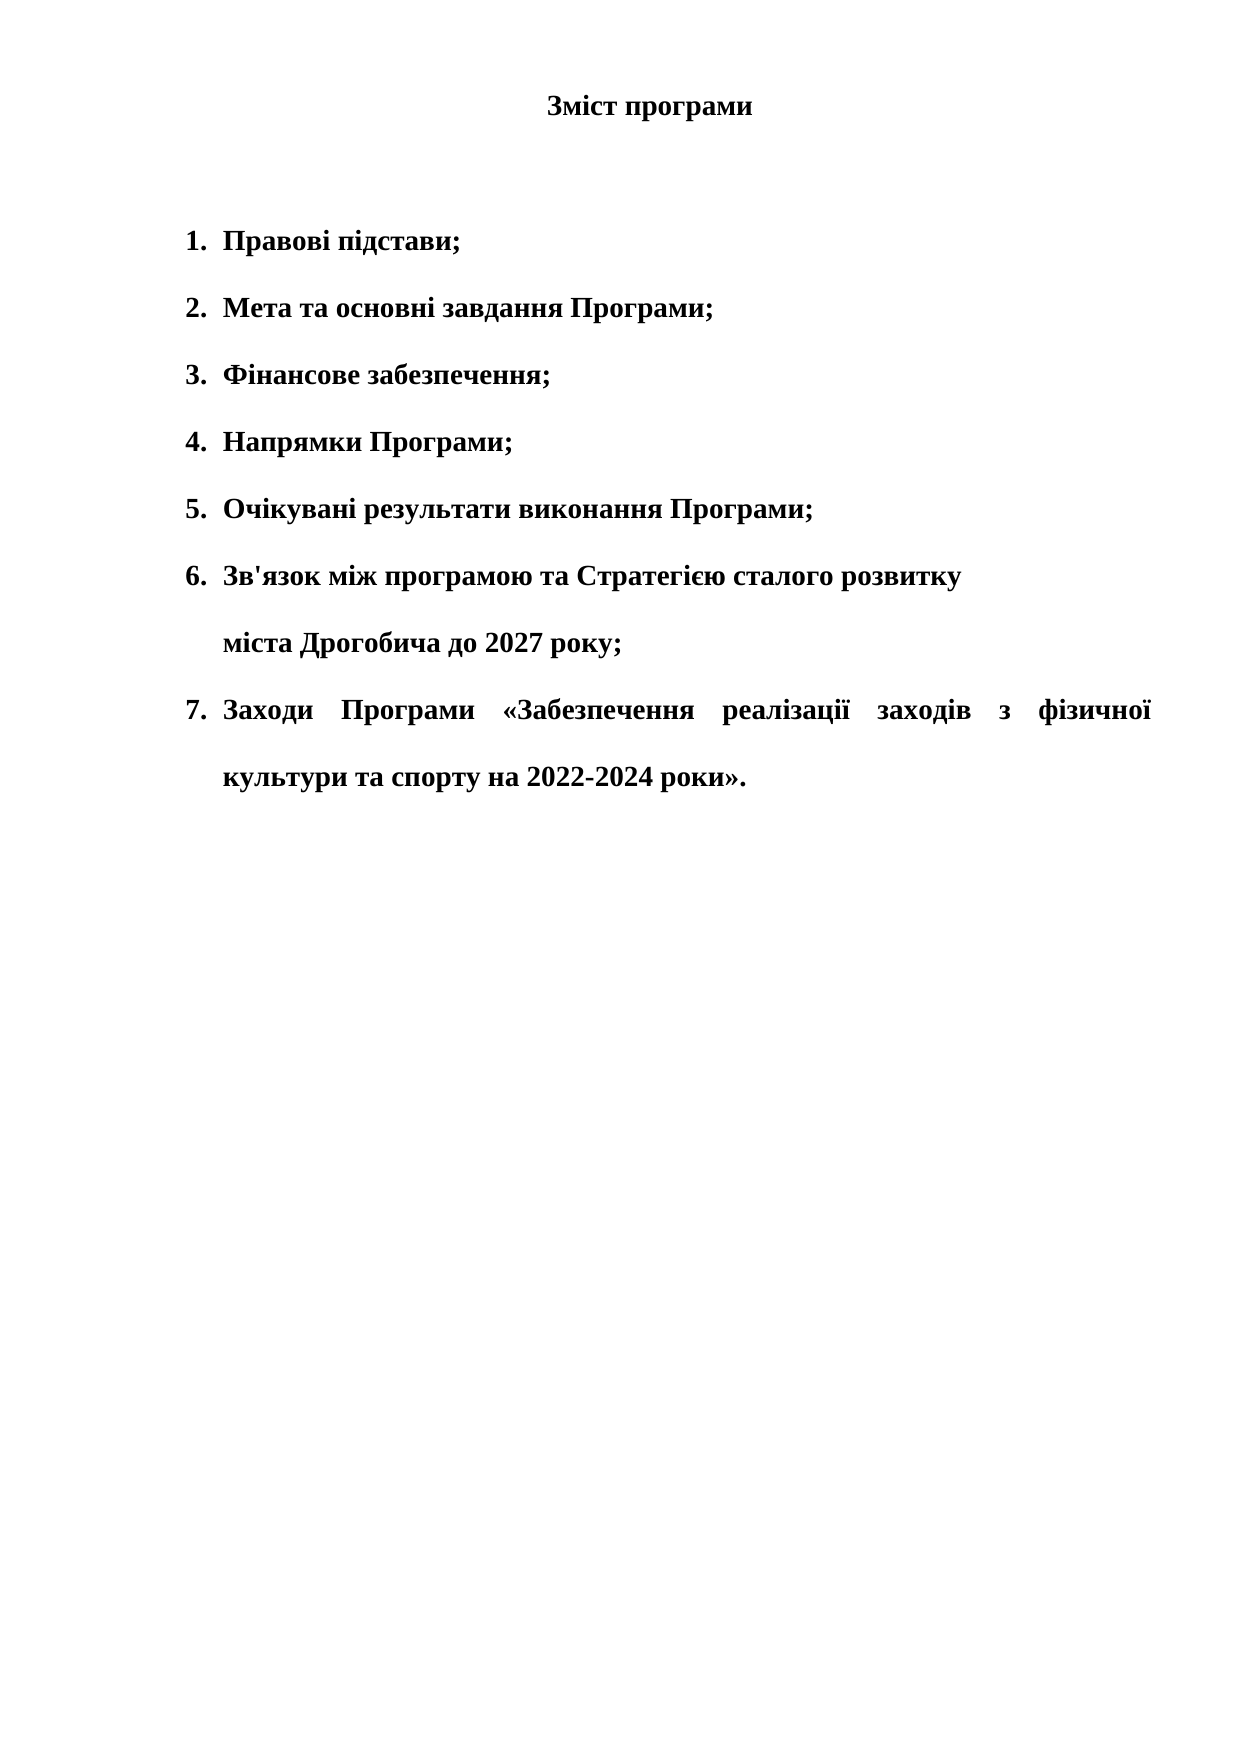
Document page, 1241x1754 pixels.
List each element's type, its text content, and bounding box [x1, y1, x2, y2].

list Очікувані результати виконання Програми; [185, 491, 1152, 524]
list міста Дрогобича до 2027 року; [223, 625, 1152, 659]
list Правові підстави; [185, 223, 1152, 256]
list Мета та основні завдання Програми; [185, 290, 1152, 323]
list Фінансове забезпечення; [185, 357, 1152, 390]
list Напрямки Програми; [185, 424, 1152, 457]
text Зміст програми [148, 88, 1152, 122]
list Зв'язок між програмою та Стратегією сталого розвитку [185, 558, 1152, 592]
list Заходи Програми «Забезпечення реалізації заходів з фізичної культури та спорту на 2022-2024 роки». [185, 692, 1152, 793]
